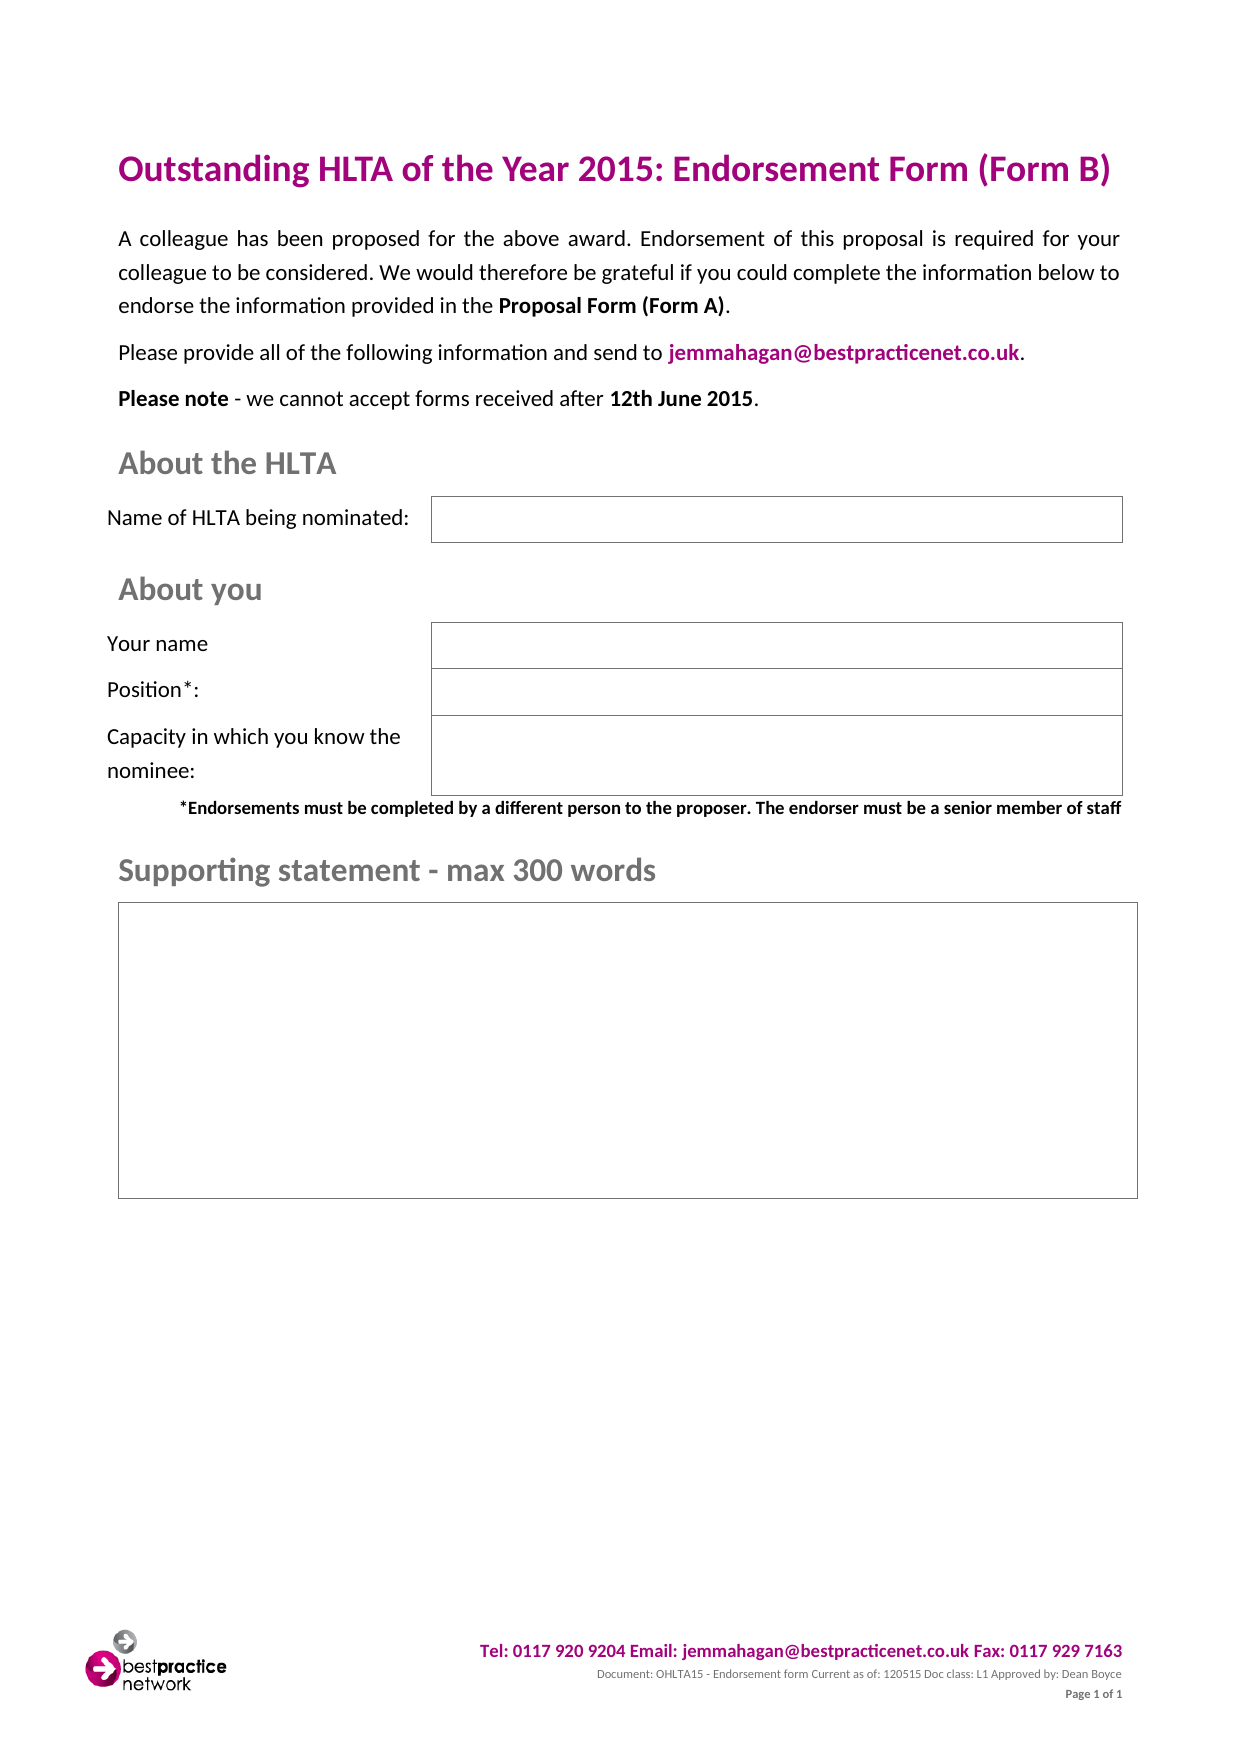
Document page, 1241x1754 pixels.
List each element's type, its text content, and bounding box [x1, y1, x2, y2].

text *Endorsements must be completed by a different person to the proposer. The endorser must be a senior member of staff [118, 796, 1122, 819]
table_header [119, 903, 1137, 1197]
subtitle Supporting statement - max 300 words [118, 849, 1122, 890]
table_cell Capacity in which you know the nominee: [107, 715, 431, 795]
table_cell [432, 669, 1122, 715]
subtitle Outstanding HLTA of the Year 2015: Endorsement Form (Form B) [118, 144, 1122, 190]
table_header [432, 623, 1122, 668]
picture [84, 1629, 227, 1691]
table_header Name of HLTA being nominated: [107, 496, 431, 542]
table_cell Position*: [107, 668, 431, 715]
table_header Your name [107, 622, 431, 668]
text A colleague has been proposed for the above award. Endorsement of this proposal is required for your colleague to be considered. We would therefore be grateful if you could complete the information below to endorse the information provided in the Proposal Form (Form A). [118, 224, 1122, 320]
table_cell [432, 716, 1122, 795]
subtitle About the HLTA [118, 442, 1122, 483]
text Please note - we cannot accept forms received after 12th June 2015. [118, 384, 1122, 412]
table_header [432, 497, 1122, 542]
text Please provide all of the following information and send to jemmahagan@bestpracticenet.co.uk. [118, 338, 1122, 366]
subtitle About you [118, 568, 1122, 609]
